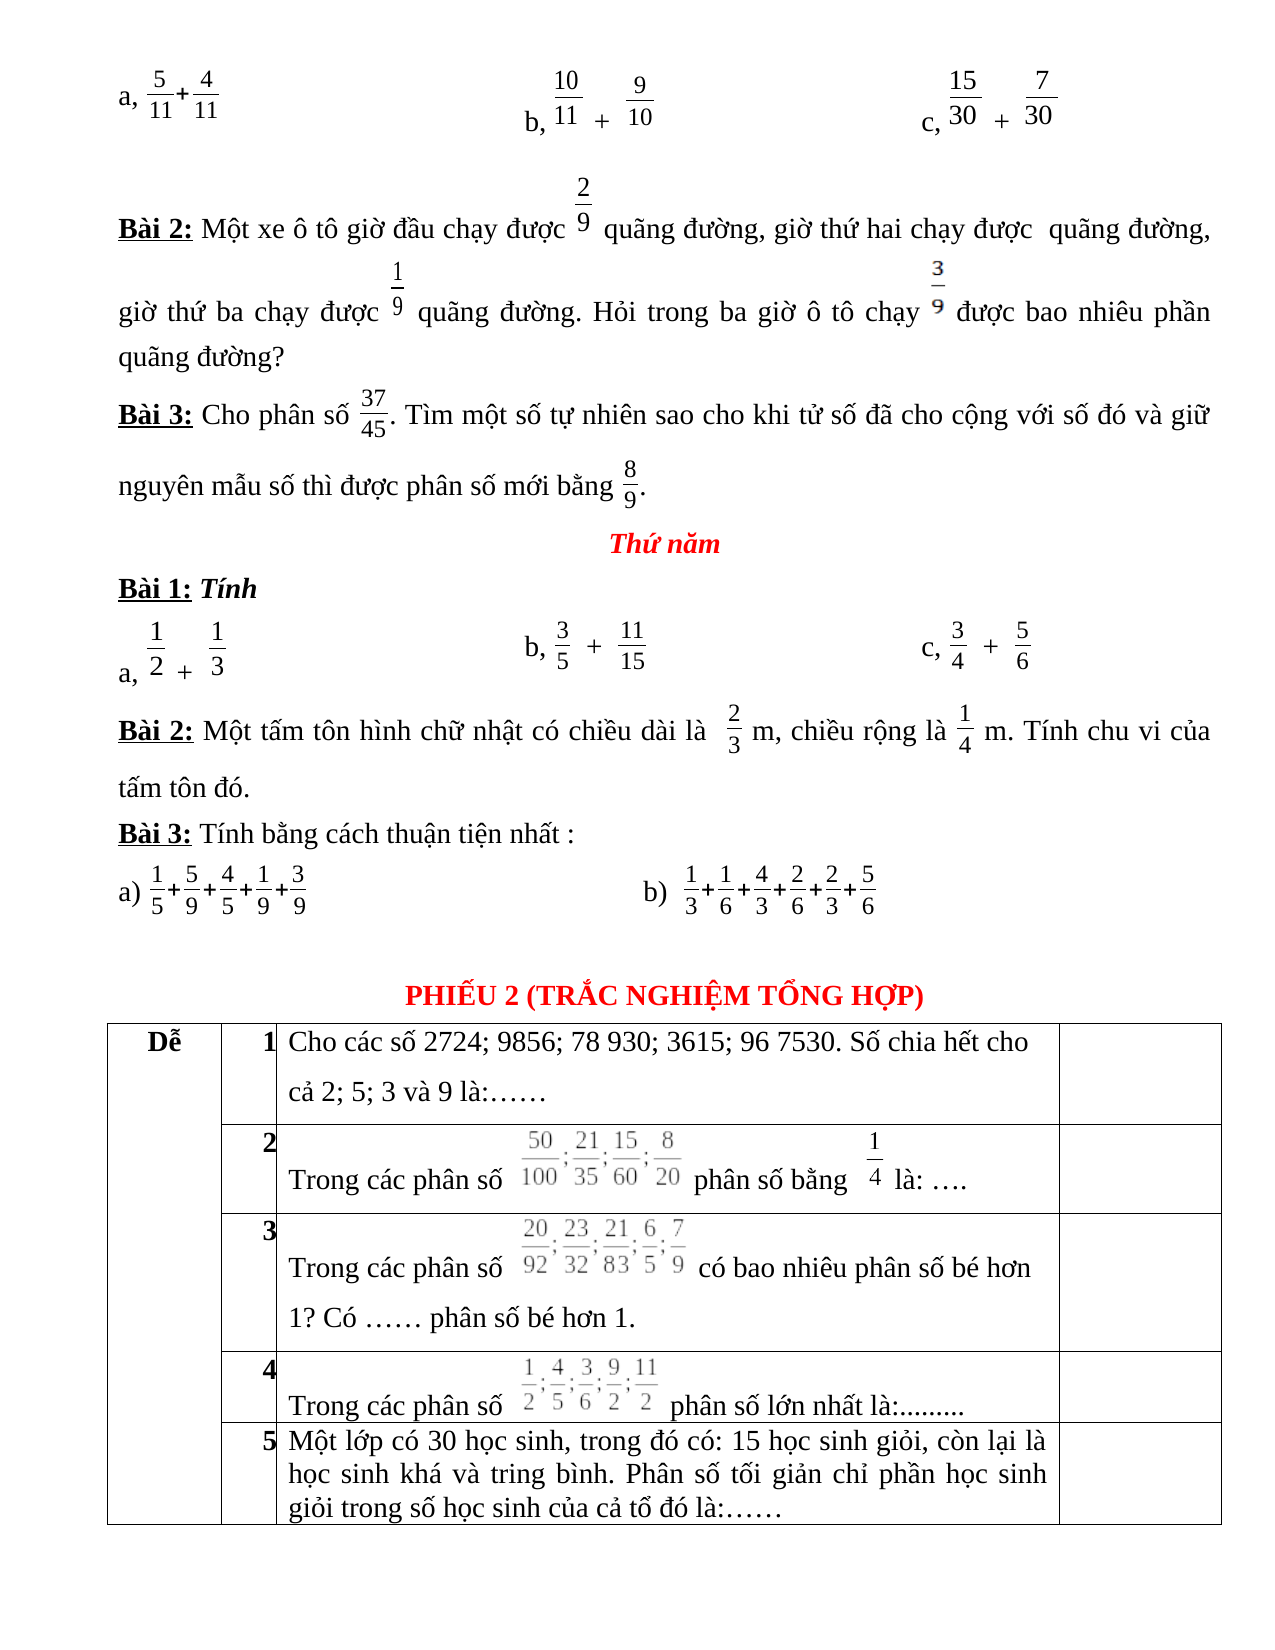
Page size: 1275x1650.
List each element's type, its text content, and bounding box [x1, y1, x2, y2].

table_cell 5 [222, 1423, 276, 1524]
text Bài 2: Một xe ô tô giờ đầu chạy được quãng đường, giờ thứ hai chạy được quãng đường, giờ thứ ba chạy được quãng đường. Hỏi trong ba giờ ô tô chạy được bao nhiêu phần quãng đường? [118, 172, 1211, 373]
table_cell 3 [222, 1214, 276, 1351]
text PHIẾU 2 (TRẮC NGHIỆM TỔNG HỢP) [118, 978, 1211, 1011]
table_cell 2 [222, 1125, 276, 1212]
table_header [1060, 1024, 1221, 1124]
table_header Cho các số 2724; 9856; 78 930; 3615; 96 7530. Số chia hết cho cả 2; 5; 3 và 9 là:…… [277, 1024, 1059, 1124]
table_header a, + [107, 616, 513, 700]
table_cell [1060, 1423, 1221, 1524]
table_header Dễ [108, 1024, 221, 1524]
text Bài 3: Tính bằng cách thuận tiện nhất : [118, 816, 1211, 849]
table_cell [1060, 1214, 1221, 1351]
picture [931, 259, 946, 322]
table_header b, + [513, 616, 910, 700]
table_cell Trong các phân số phân số lớn nhất là:......... [277, 1352, 1059, 1422]
text Bài 3: Cho phân số . Tìm một số tự nhiên sao cho khi tử số đã cho cộng với số đó và giữ nguyên mẫu số thì được phân số mới bằng . [118, 385, 1211, 514]
text Thứ năm [118, 526, 1211, 559]
table_cell [1060, 1352, 1221, 1422]
table_header c, + [910, 66, 1245, 172]
table_cell Một lớp có 30 học sinh, trong đó có: 15 học sinh giỏi, còn lại là học sinh khá và tring bình. Phân số tối giản chỉ phần học sinh giỏi trong số học sinh của cả tổ đó là:…… [277, 1423, 1059, 1524]
text Bài 2: Một tấm tôn hình chữ nhật có chiều dài là m, chiều rộng là m. Tính chu vi của tấm tôn đó. [118, 700, 1211, 804]
table_cell 4 [222, 1352, 276, 1422]
table_header c, + [910, 616, 1245, 700]
table_cell [1060, 1125, 1221, 1212]
table_header a, [107, 66, 513, 172]
text a) b) [118, 861, 1211, 920]
table_header 1 [222, 1024, 276, 1124]
table_cell Trong các phân số phân số bằng là: …. [277, 1125, 1059, 1212]
text Bài 1: Tính [118, 571, 1211, 605]
table_header b, + [513, 66, 910, 172]
table_cell Trong các phân số có bao nhiêu phân số bé hơn 1? Có …… phân số bé hơn 1. [277, 1214, 1059, 1351]
